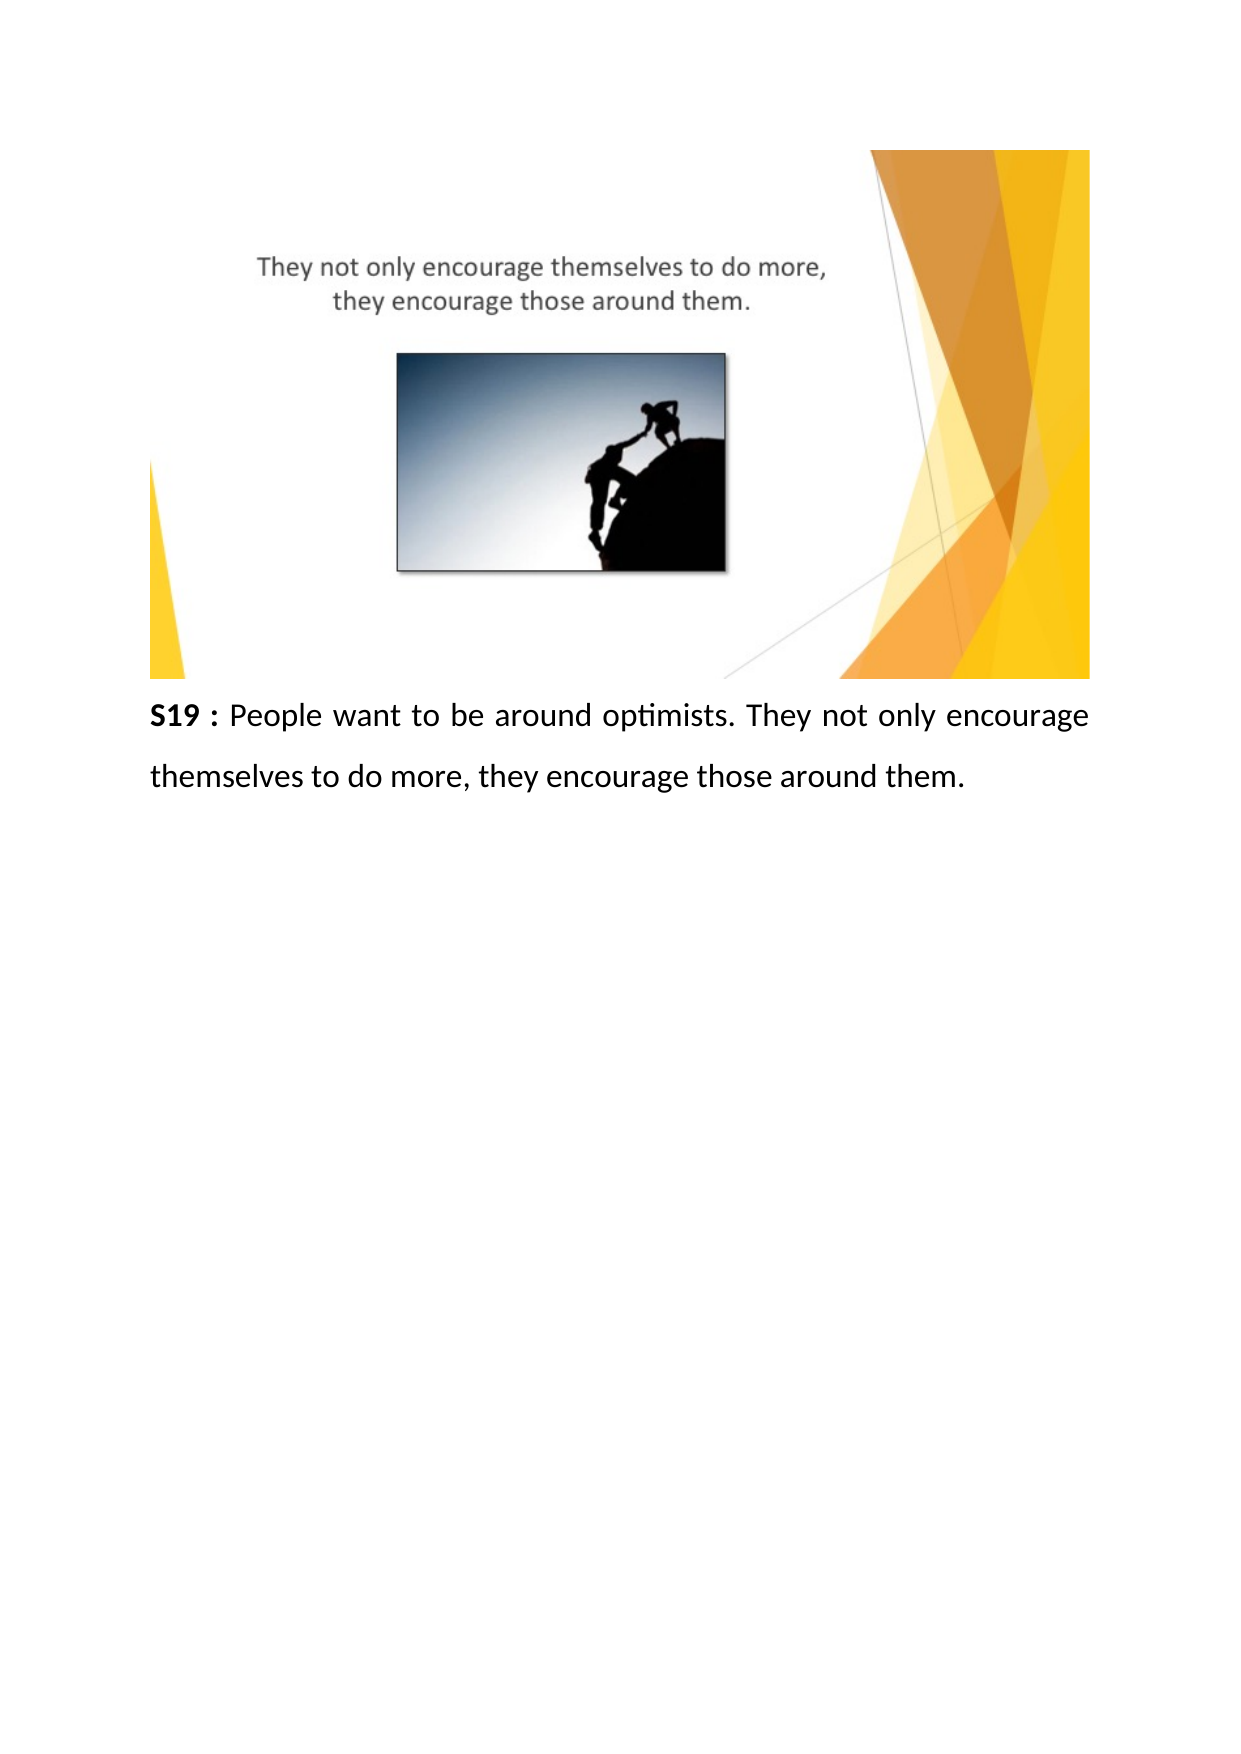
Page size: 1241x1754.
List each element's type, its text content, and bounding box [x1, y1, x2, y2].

text S19 : People want to be around optimists. They not only encourage themselves to do more, they encourage those around them. [150, 694, 1090, 796]
picture [150, 150, 1090, 679]
